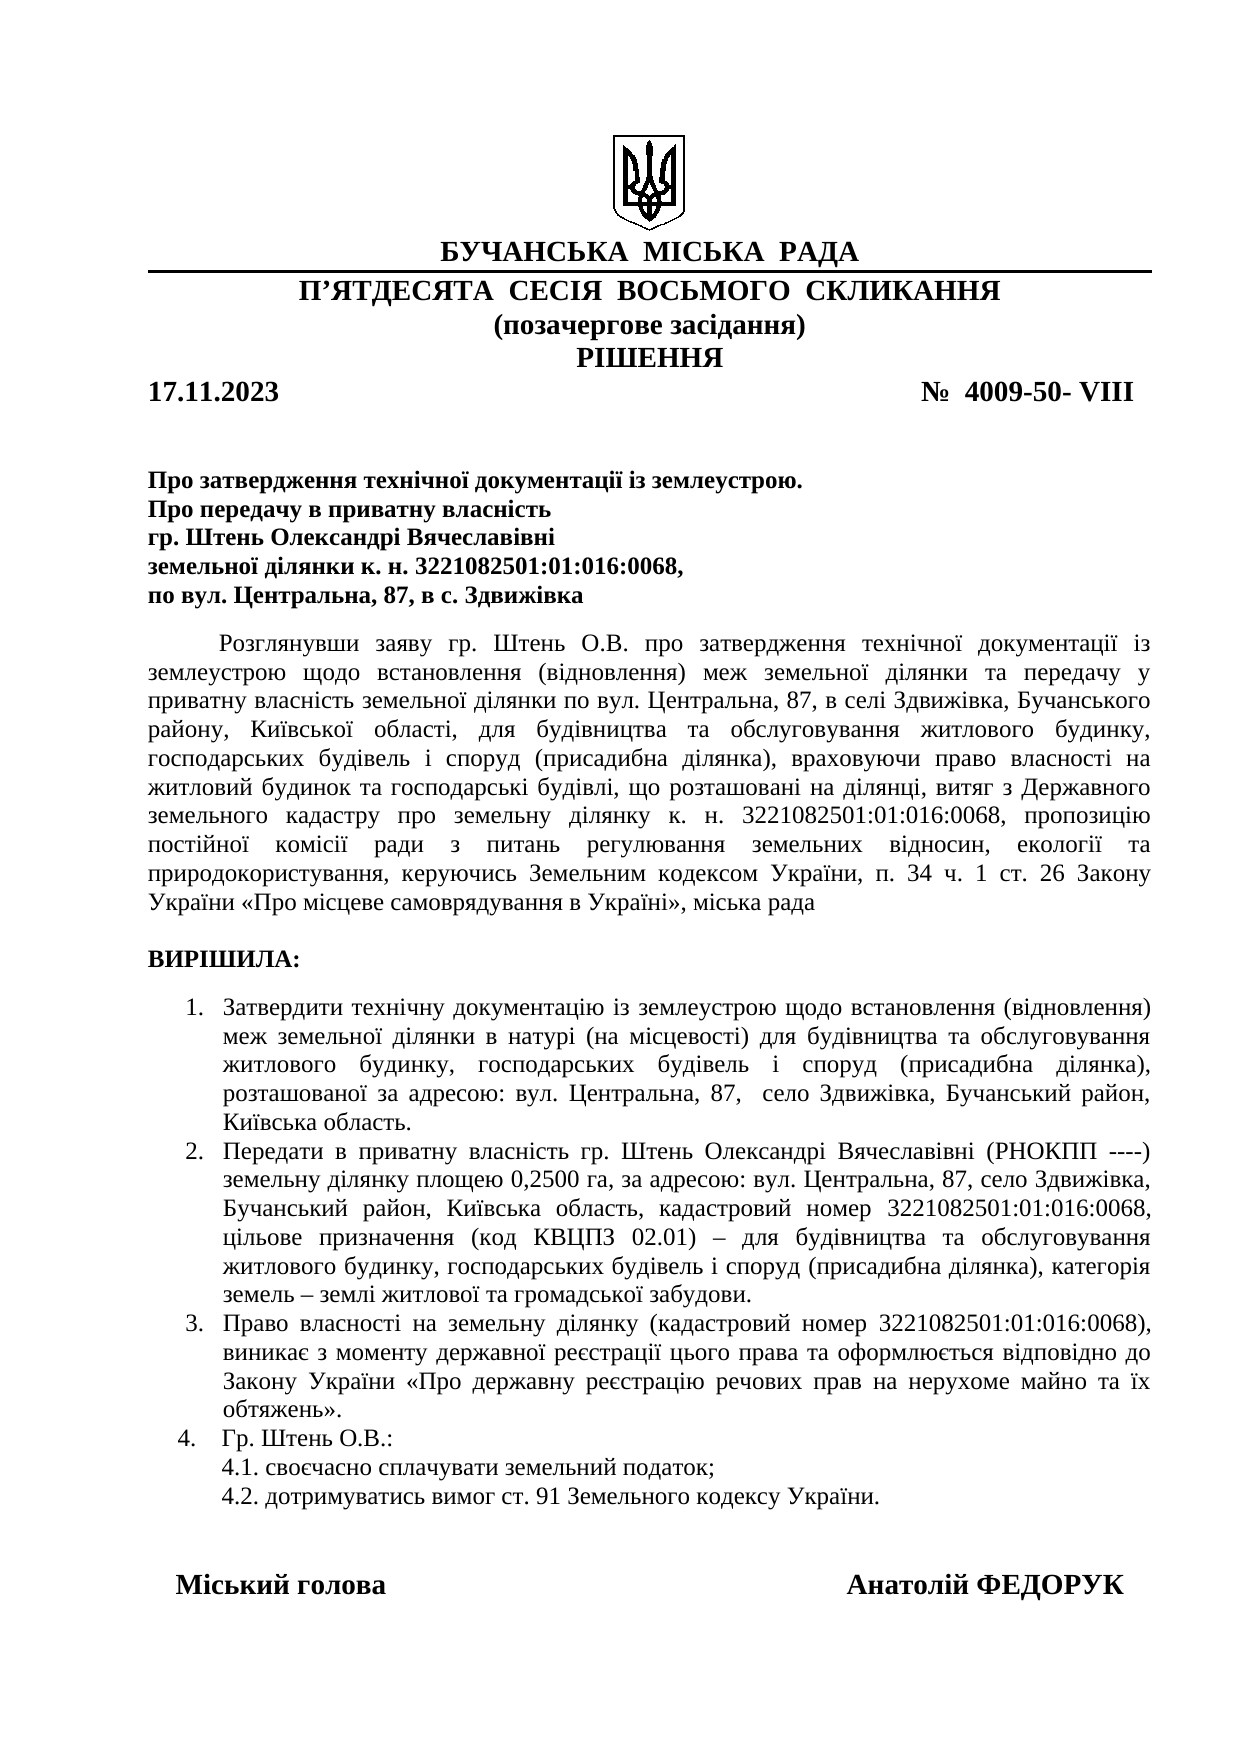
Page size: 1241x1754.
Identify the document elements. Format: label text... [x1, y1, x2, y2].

text (позачергове засідання) [148, 307, 1152, 340]
text земельної ділянки к. н. 3221082501:01:016:0068, [148, 551, 1152, 580]
text РІШЕННЯ [148, 340, 1152, 374]
text 17.11.2023 № 4009-50- VІІІ [148, 374, 1152, 407]
text Про затвердження технічної документації із землеустрою. [148, 465, 1152, 494]
text 4.2. дотримуватись вимог ст. 91 Земельного кодексу України. [148, 1481, 1152, 1509]
text Розглянувши заяву гр. Штень О.В. про затвердження технічної документації із землеустрою щодо встановлення (відновлення) меж земельної ділянки та передачу у приватну власність земельної ділянки по вул. Центральна, 87, в селі Здвижівка, Бучанського району, Київської області, для будівництва та обслуговування житлового будинку, господарських будівель і споруд (присадибна ділянка), враховуючи право власності на житловий будинок та господарські будівлі, що розташовані на ділянці, витяг з Державного земельного кадастру про земельну ділянку к. н. 3221082501:01:016:0068, пропозицію постійної комісії ради з питань регулювання земельних відносин, екології та природокористування, керуючись Земельним кодексом України, п. 34 ч. 1 ст. 26 Закону України «Про місцеве самоврядування в Україні», міська рада [148, 628, 1152, 915]
text 4. Гр. Штень О.В.: [148, 1423, 1152, 1452]
list Затвердити технічну документацію із землеустрою щодо встановлення (відновлення) меж земельної ділянки в натурі (на місцевості) для будівництва та обслуговування житлового будинку, господарських будівель і споруд (присадибна ділянка), розташованої за адресою: вул. Центральна, 87, село Здвижівка, Бучанський район, Київська область. [185, 992, 1152, 1136]
text гр. Штень Олександрі Вячеславівні [148, 522, 1152, 551]
text П’ЯТДЕСЯТА СЕСІЯ ВОСЬМОГО СКЛИКАННЯ [148, 273, 1152, 307]
list Передати в приватну власність гр. Штень Олександрі Вячеславівні (РНОКПП ----) земельну ділянку площею 0,2500 га, за адресою: вул. Центральна, 87, село Здвижівка, Бучанський район, Київська область, кадастровий номер 3221082501:01:016:0068, цільове призначення (код КВЦПЗ 02.01) – для будівництва та обслуговування житлового будинку, господарських будівель і споруд (присадибна ділянка), категорія земель – землі житлової та громадської забудови. [185, 1136, 1152, 1308]
text БУЧАНСЬКА МІСЬКА РАДА [148, 234, 1152, 270]
text по вул. Центральна, 87, в с. Здвижівка [148, 580, 1152, 609]
text Міський голова Анатолій ФЕДОРУК [148, 1567, 1152, 1601]
text ВИРІШИЛА: [148, 944, 1152, 973]
text Про передачу в приватну власність [148, 494, 1152, 522]
list Право власності на земельну ділянку (кадастровий номер 3221082501:01:016:0068), виникає з моменту державної реєстрації цього права та оформлюється відповідно до Закону України «Про державну реєстрацію речових прав на нерухоме майно та їх обтяжень». [185, 1308, 1152, 1423]
text 4.1. своєчасно сплачувати земельний податок; [148, 1452, 1152, 1481]
